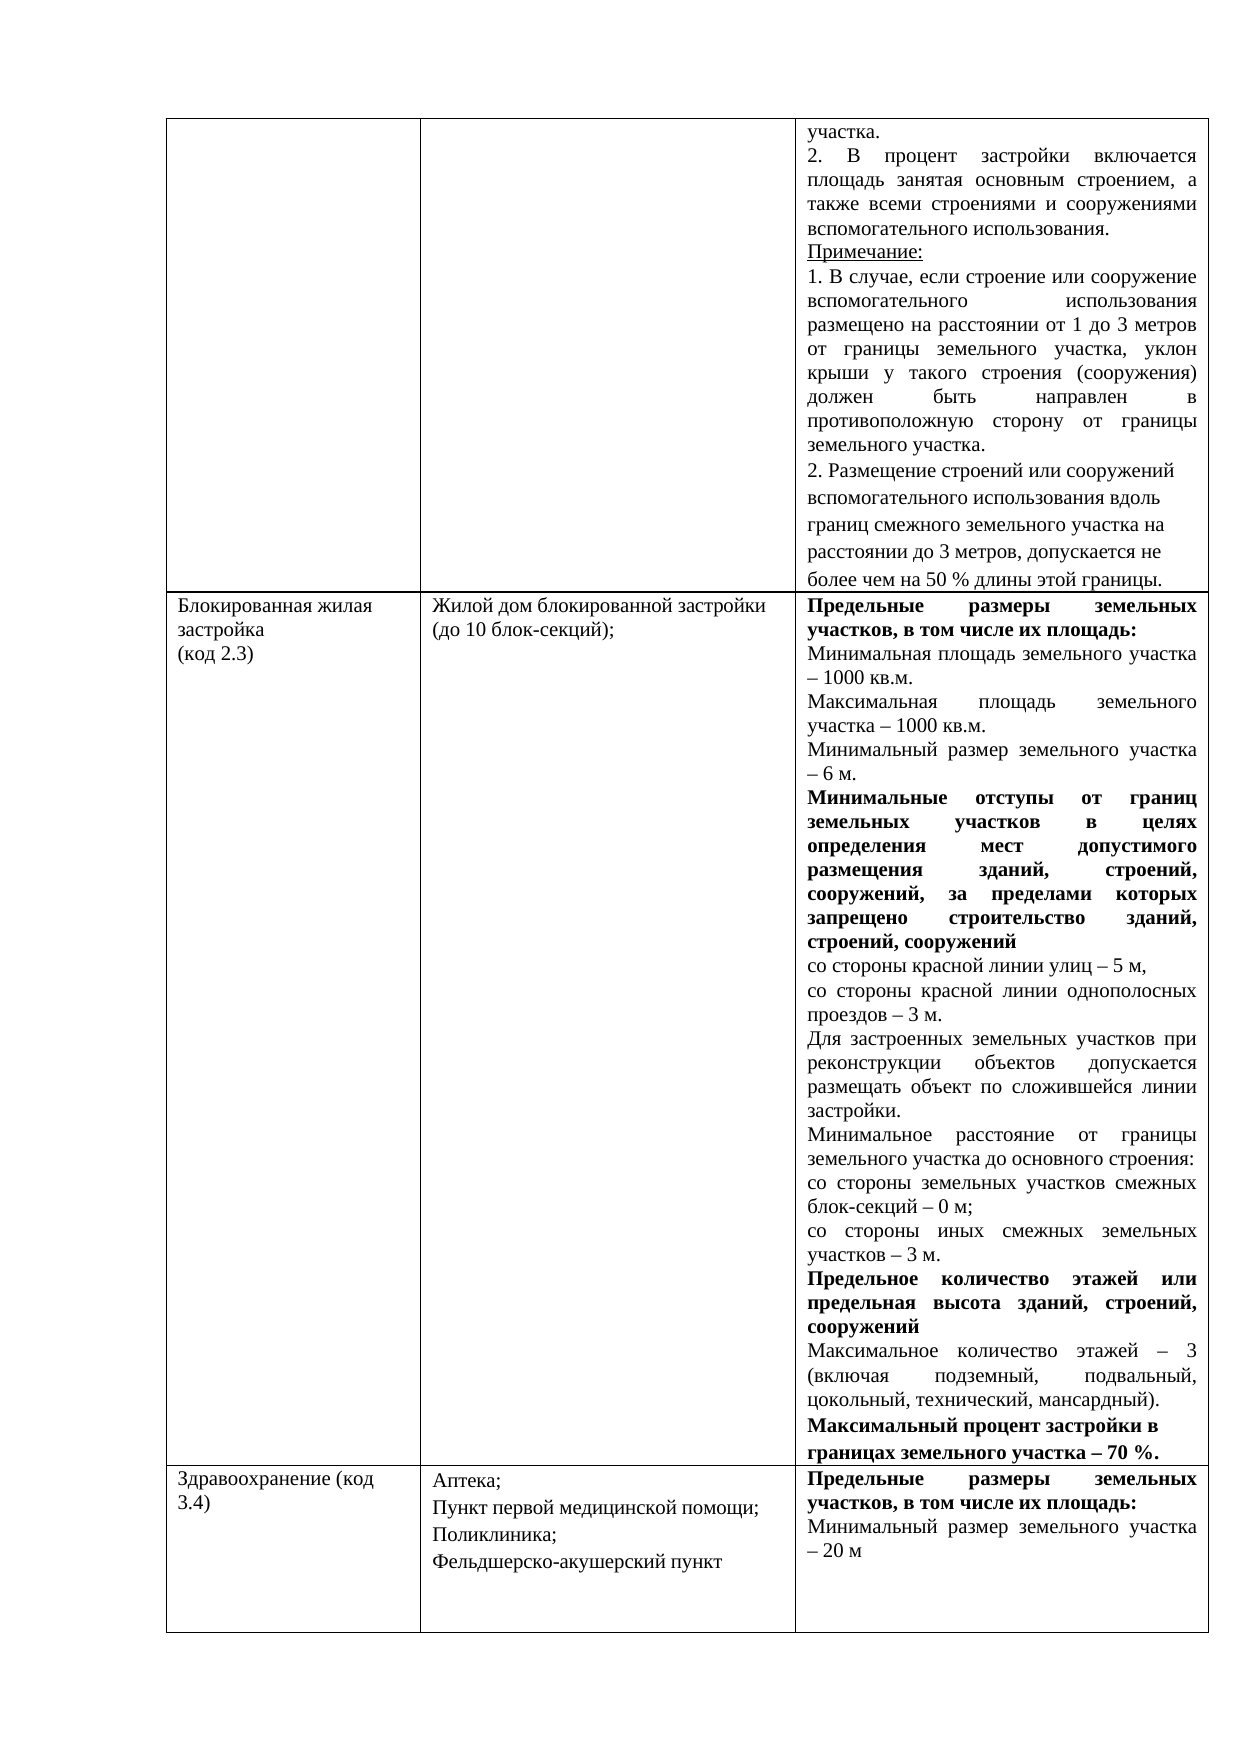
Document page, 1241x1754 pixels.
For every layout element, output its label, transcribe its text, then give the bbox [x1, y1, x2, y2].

table_cell Предельные размеры земельных участков, в том числе их площадь: Минимальная площадь земельного участка – 1000 кв.м. Максимальная площадь земельного участка – 1000 кв.м. Минимальный размер земельного участка – . Минимальные отступы от границ земельных участков в целях определения мест допустимого размещения зданий, строений, сооружений, за пределами которых запрещено строительство зданий, строений, сооружений со стороны красной линии улиц – , со стороны красной линии однополосных проездов – . Для застроенных земельных участков при реконструкции объектов допускается размещать объект по сложившейся линии застройки. Минимальное расстояние от границы земельного участка до основного строения: со стороны земельных участков смежных блок-секций – ; со стороны иных смежных земельных участков – . Предельное количество этажей или предельная высота зданий, строений, сооружений Максимальное количество этажей – 3 (включая подземный, подвальный, цокольный, технический, мансардный). Максимальный процент застройки в границах земельного участка – 70 %. [796, 593, 1208, 1465]
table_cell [167, 119, 420, 591]
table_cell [796, 119, 1208, 591]
table_cell Здравоохранение (код 3.4) [167, 1466, 420, 1632]
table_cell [421, 119, 795, 591]
table_cell Блокированная жилая застройка (код 2.3) [167, 593, 420, 1465]
table_cell Жилой дом блокированной застройки (до 10 блок-секций); [421, 593, 795, 1465]
table_cell Аптека; Пункт первой медицинской помощи; Поликлиника; Фельдшерско-акушерский пункт [421, 1466, 795, 1632]
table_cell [796, 1466, 1208, 1632]
